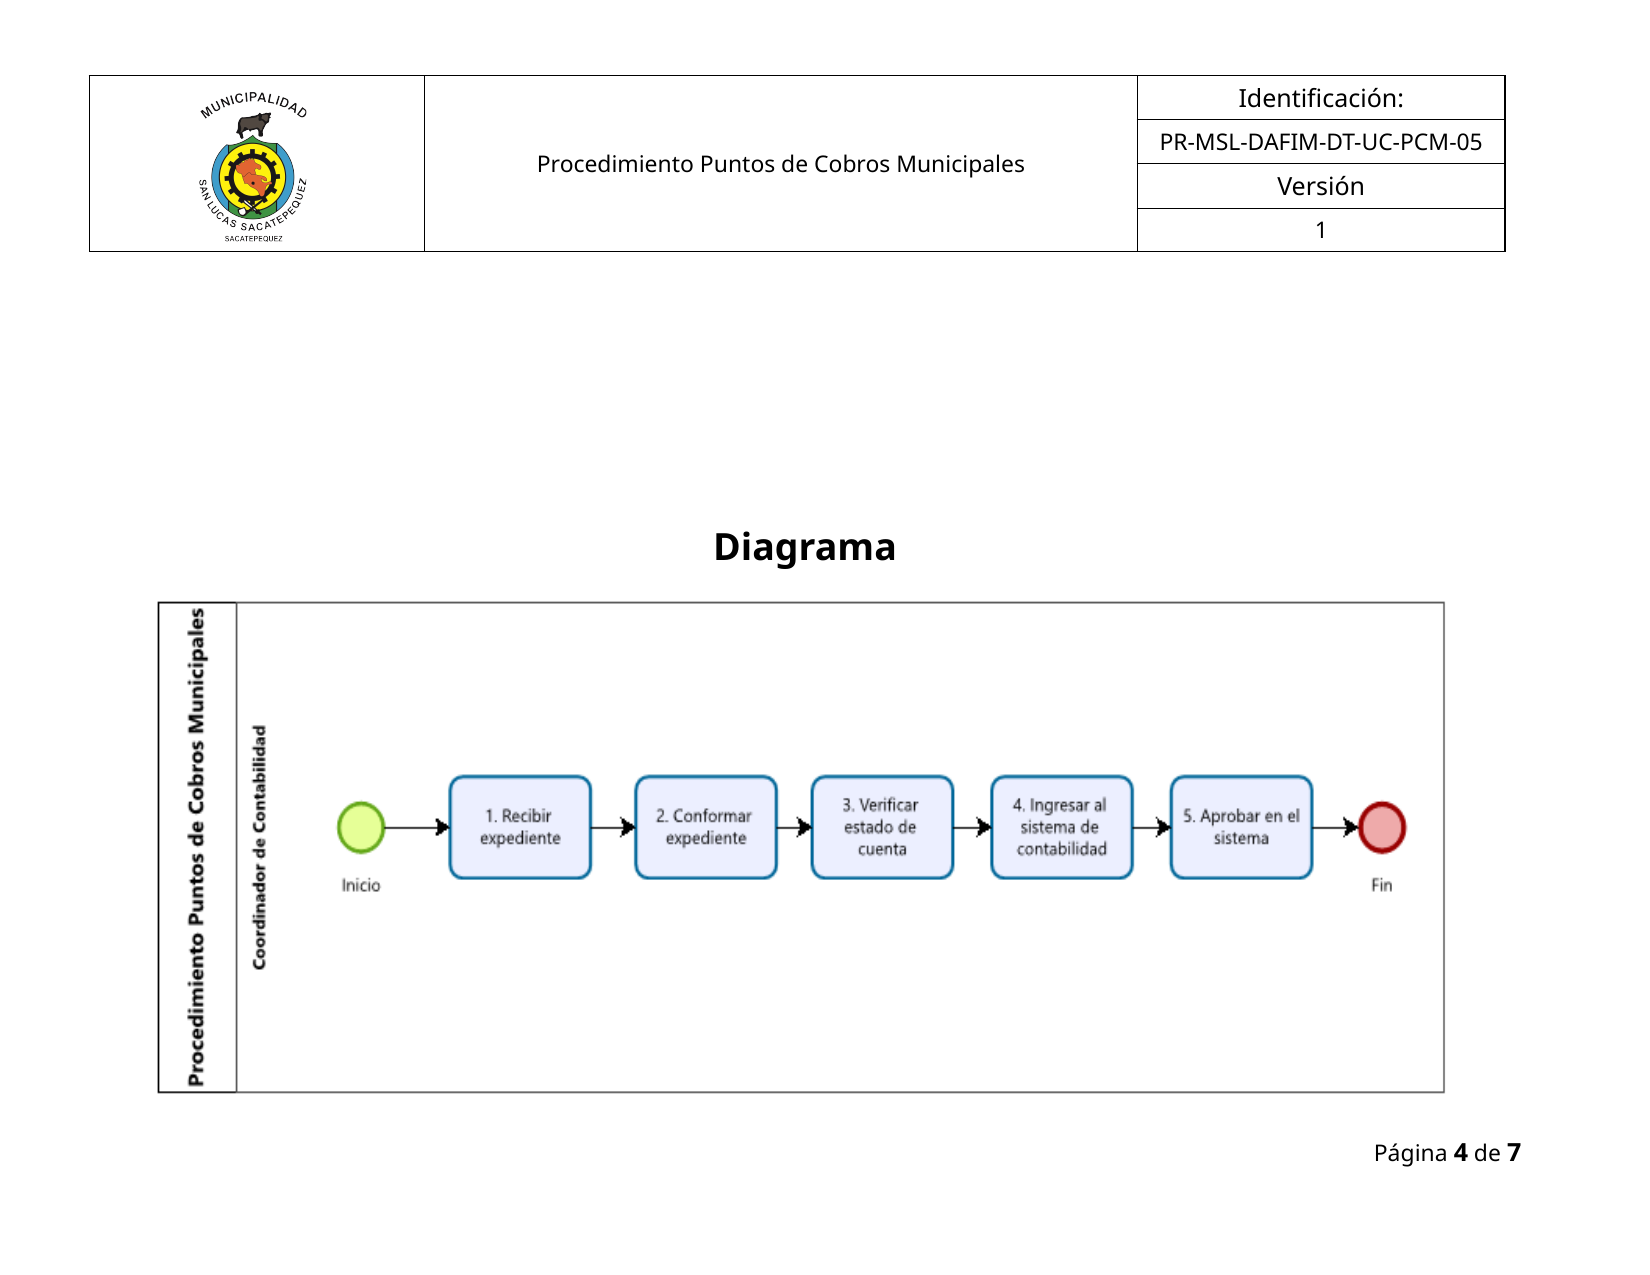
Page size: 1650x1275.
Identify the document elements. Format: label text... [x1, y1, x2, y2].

picture [199, 92, 307, 242]
picture [153, 592, 1456, 1107]
text Diagrama [89, 520, 1521, 571]
